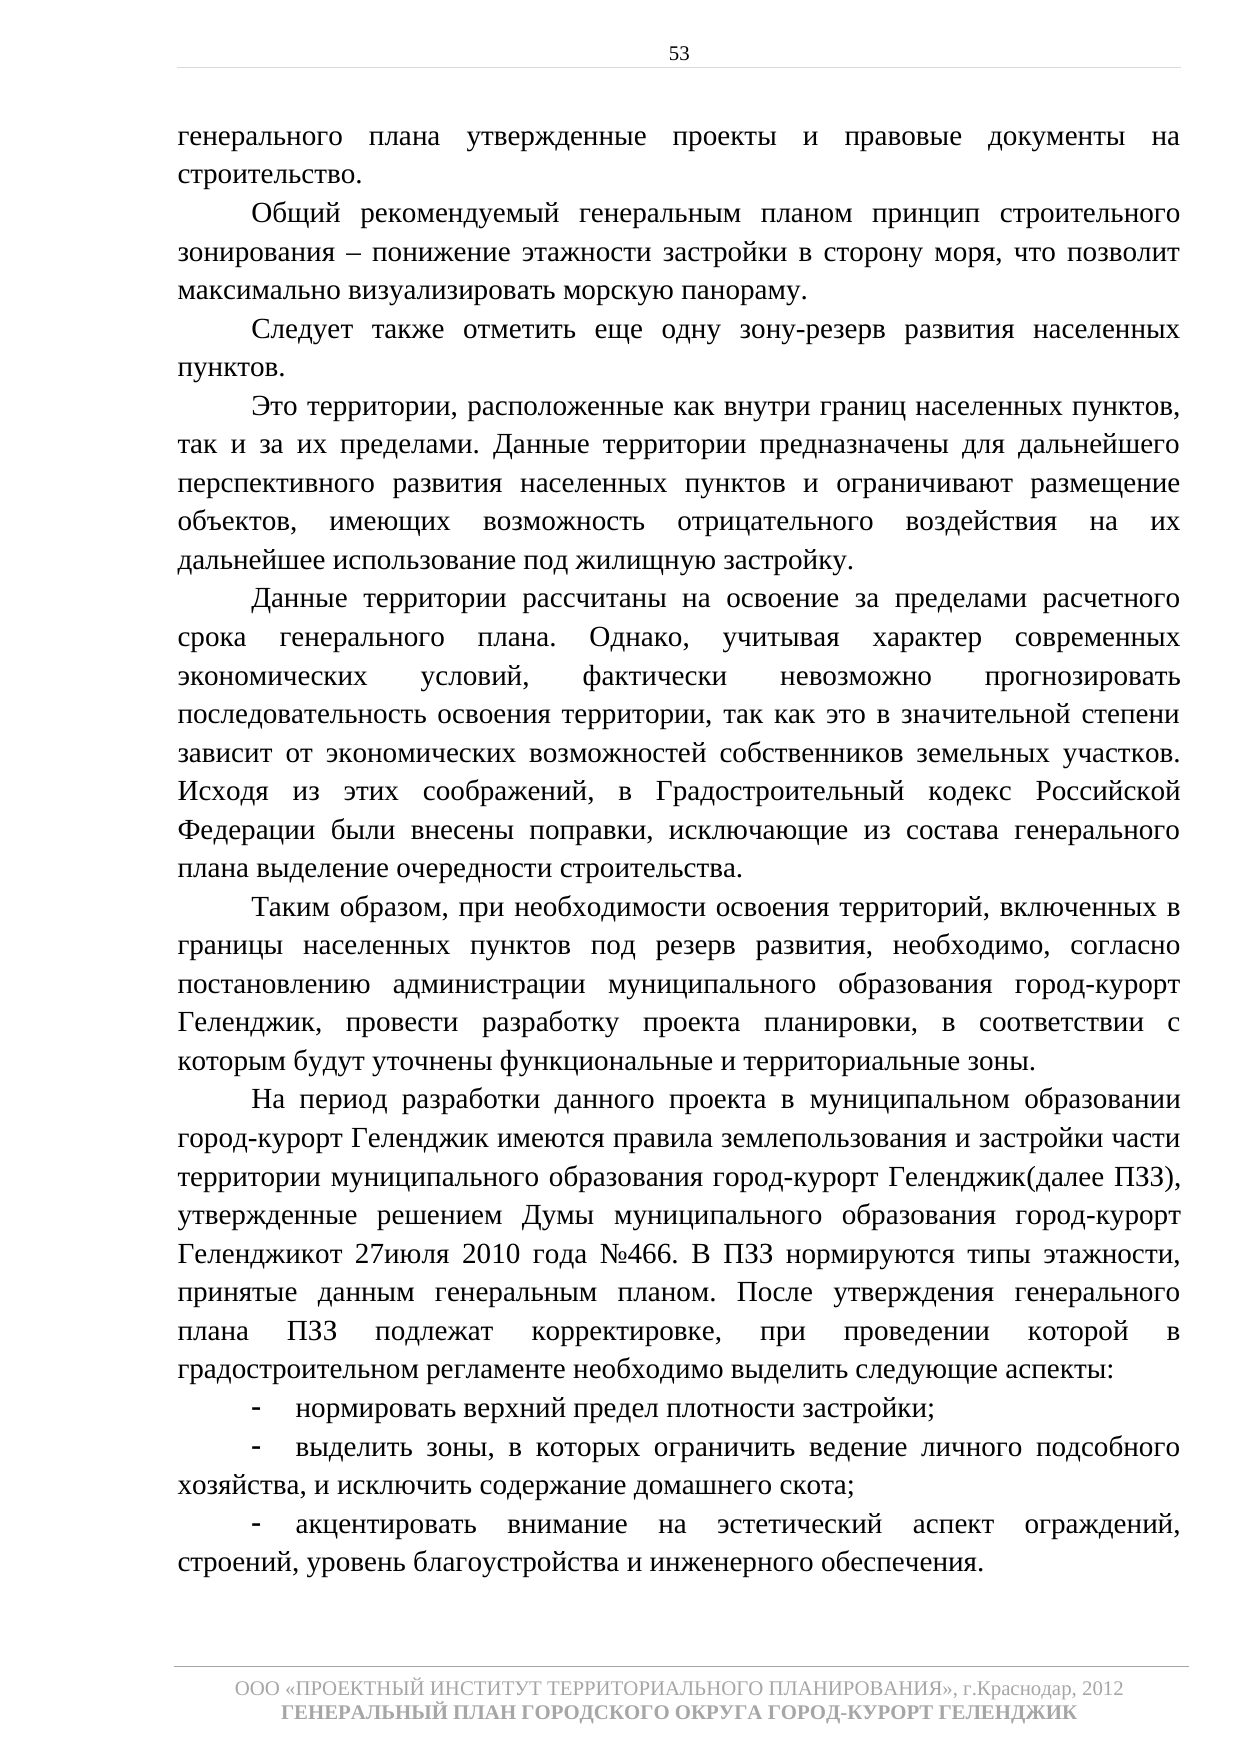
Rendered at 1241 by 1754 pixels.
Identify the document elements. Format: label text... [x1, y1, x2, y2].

text Общий рекомендуемый генеральным планом принцип строительного зонирования – понижение этажности застройки в сторону моря, что позволит максимально визуализировать морскую панораму. [177, 195, 1181, 306]
text Данные территории рассчитаны на освоение за пределами расчетного срока генерального плана. Однако, учитывая характер современных экономических условий, фактически невозможно прогнозировать последовательность освоения территории, так как это в значительной степени зависит от экономических возможностей собственников земельных участков. Исходя из этих соображений, в Градостроительный кодекс Российской Федерации были внесены поправки, исключающие из состава генерального плана выделение очередности строительства. [177, 581, 1181, 884]
text Это территории, расположенные как внутри границ населенных пунктов, так и за их пределами. Данные территории предназначены для дальнейшего перспективного развития населенных пунктов и ограничивают размещение объектов, имеющих возможность отрицательного воздействия на их дальнейшее использование под жилищную застройку. [177, 388, 1181, 576]
list выделить зоны, в которых ограничить ведение личного подсобного хозяйства, и исключить содержание домашнего скота; [177, 1429, 1181, 1501]
text На период разработки данного проекта в муниципальном образовании город-курорт Геленджик имеются правила землепользования и застройки части территории муниципального образования город-курорт Геленджик(далее ПЗЗ), утвержденные решением Думы муниципального образования город-курорт Геленджикот 27июля 2010 года №466. В ПЗЗ нормируются типы этажности, принятые данным генеральным планом. После утверждения генерального плана ПЗЗ подлежат корректировке, при проведении которой в градостроительном регламенте необходимо выделить следующие аспекты: [177, 1082, 1181, 1385]
text Таким образом, при необходимости освоения территорий, включенных в границы населенных пунктов под резерв развития, необходимо, согласно постановлению администрации муниципального образования город-курорт Геленджик, провести разработку проекта планировки, в соответствии с которым будут уточнены функциональные и территориальные зоны. [177, 889, 1181, 1077]
list акцентировать внимание на эстетический аспект ограждений, строений, уровень благоустройства и инженерного обеспечения. [177, 1506, 1181, 1578]
list нормировать верхний предел плотности застройки; [177, 1390, 1181, 1424]
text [177, 118, 1181, 190]
text Следует также отметить еще одну зону-резерв развития населенных пунктов. [177, 311, 1181, 383]
